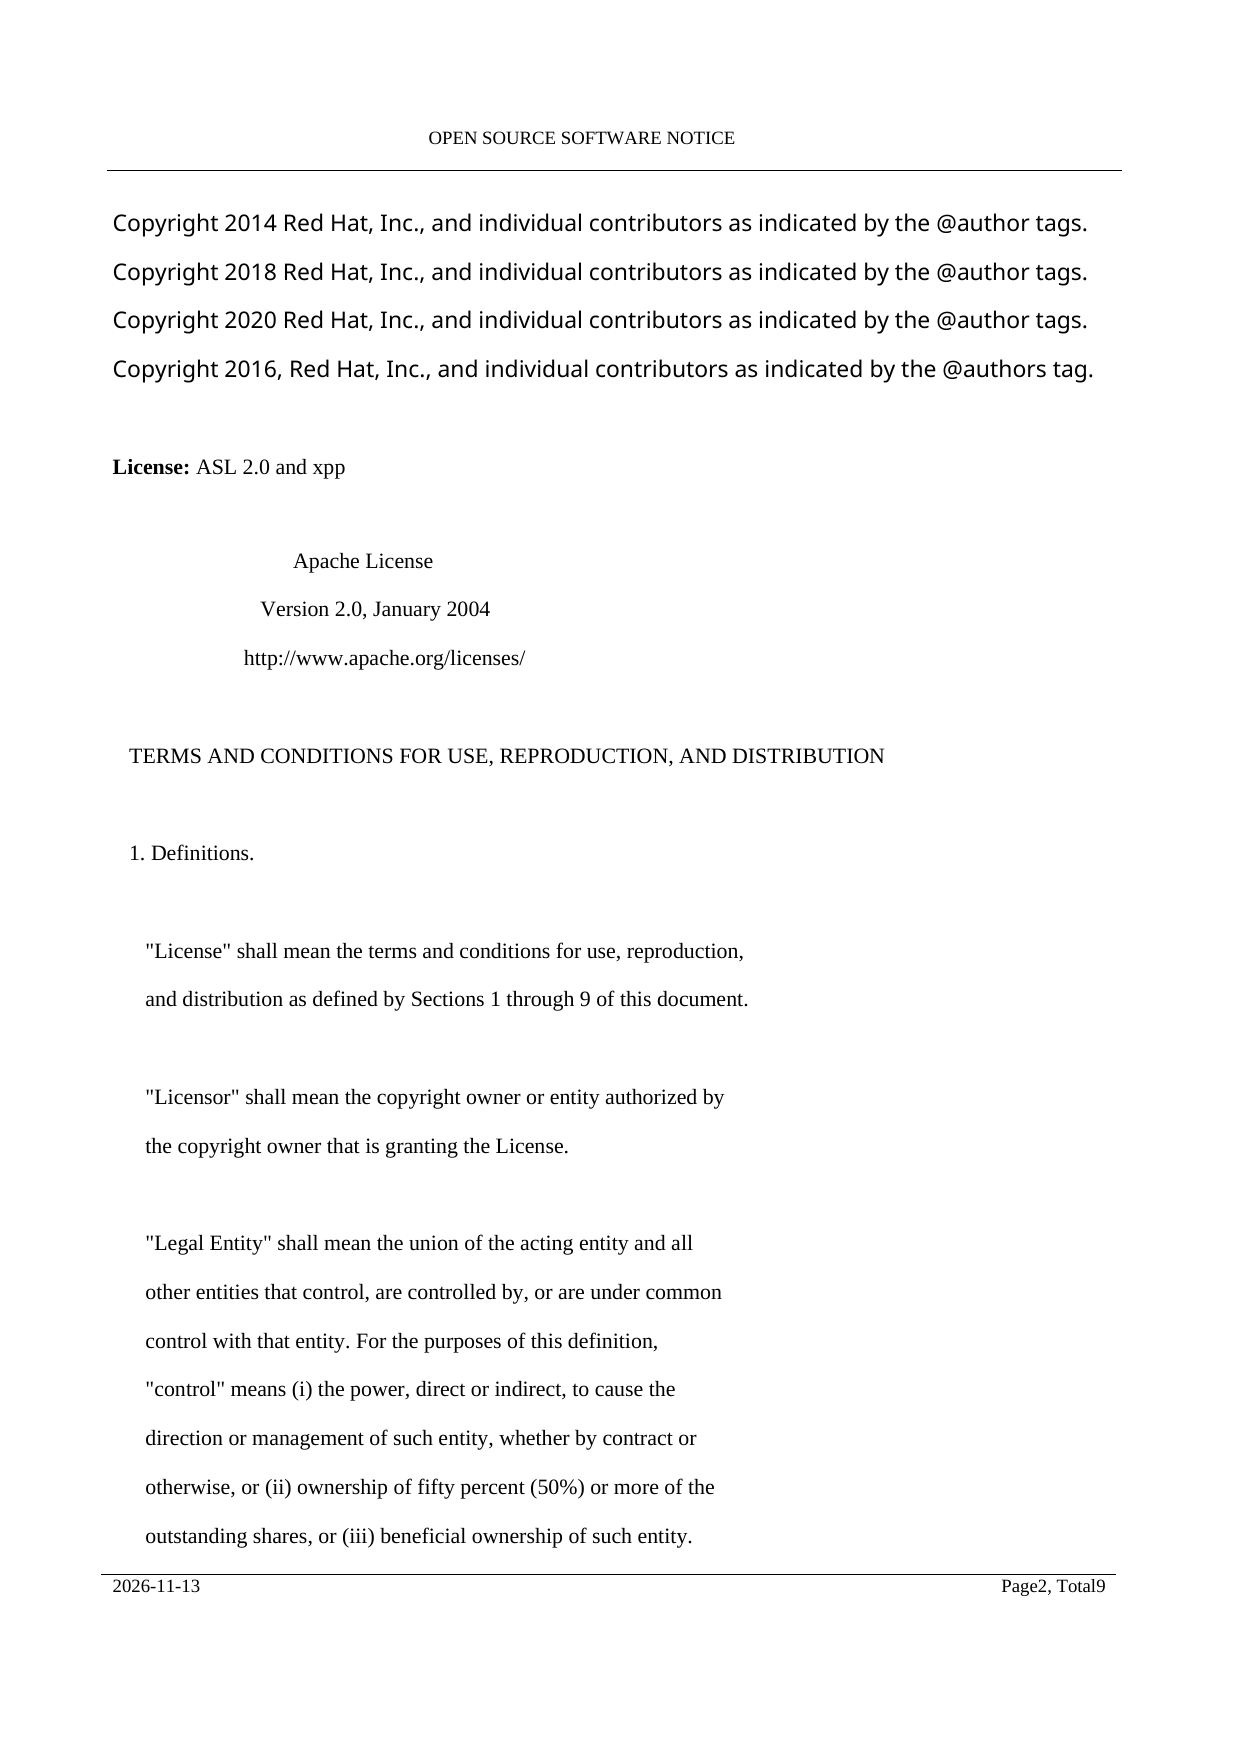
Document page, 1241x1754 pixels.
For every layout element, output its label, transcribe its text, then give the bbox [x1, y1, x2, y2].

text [112, 206, 1128, 434]
text License: ASL 2.0 and xpp [112, 450, 1128, 483]
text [112, 495, 1128, 1551]
